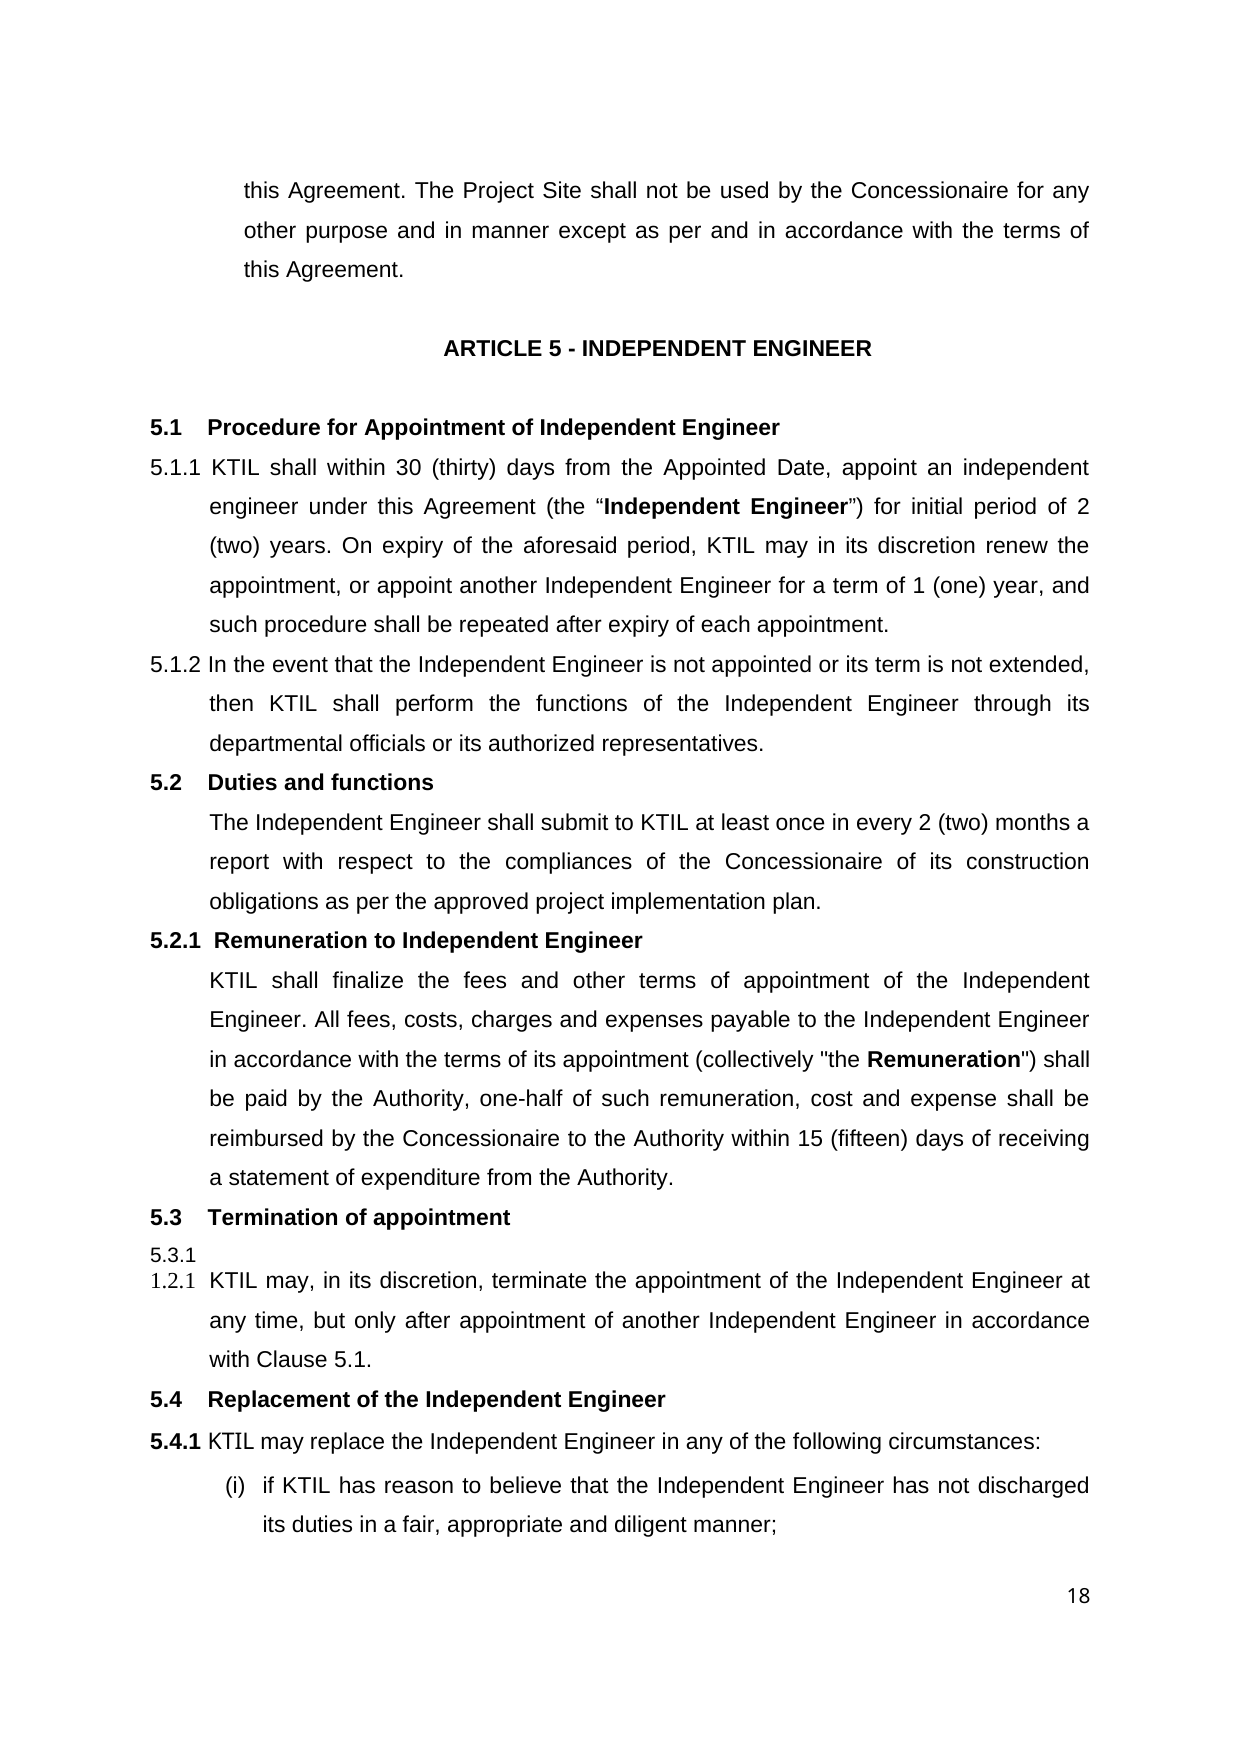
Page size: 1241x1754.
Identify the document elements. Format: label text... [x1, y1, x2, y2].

list 5.2.1 Remuneration to Independent Engineer [150, 927, 1090, 954]
list 5.3 Termination of appointment [150, 1204, 1090, 1230]
text 5.4.1 KTIL may replace the Independent Engineer in any of the following circumstances: [150, 1425, 1090, 1456]
list 5.4 Replacement of the Independent Engineer [150, 1386, 1090, 1412]
list The Independent Engineer shall submit to KTIL at least once in every 2 (two) months a report with respect to the compliances of the Concessionaire of its construction obligations as per the approved project implementation plan. [209, 809, 1090, 914]
text KTIL shall finalize the fees and other terms of appointment of the Independent Engineer. All fees, costs, charges and expenses payable to the Independent Engineer in accordance with the terms of its appointment (collectively "the Remuneration") shall be paid by the Authority, one-half of such remuneration, cost and expense shall be reimbursed by the Concessionaire to the Authority within 15 (fifteen) days of receiving a statement of expenditure from the Authority. [209, 967, 1090, 1191]
text 5.1.2 In the event that the Independent Engineer is not appointed or its term is not extended, then KTIL shall perform the functions of the Independent Engineer through its departmental officials or its authorized representatives. [150, 651, 1090, 756]
list 5.2 Duties and functions [150, 769, 1090, 796]
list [169, 177, 1090, 282]
list if KTIL has reason to believe that the Independent Engineer has not discharged its duties in a fair, appropriate and diligent manner; [225, 1472, 1090, 1538]
list 5.1 Procedure for Appointment of Independent Engineer [150, 414, 1090, 440]
text 5.3.1 [150, 1243, 1090, 1267]
list ARTICLE 5 - INDEPENDENT ENGINEER [225, 335, 1090, 361]
list KTIL may, in its discretion, terminate the appointment of the Independent Engineer at any time, but only after appointment of another Independent Engineer in accordance with Clause 5.1. [150, 1267, 1090, 1372]
text 5.1.1 KTIL shall within 30 (thirty) days from the Appointed Date, appoint an independent engineer under this Agreement (the “Independent Engineer”) for initial period of 2 (two) years. On expiry of the aforesaid period, KTIL may in its discretion renew the appointment, or appoint another Independent Engineer for a term of 1 (one) year, and such procedure shall be repeated after expiry of each appointment. [150, 453, 1090, 638]
